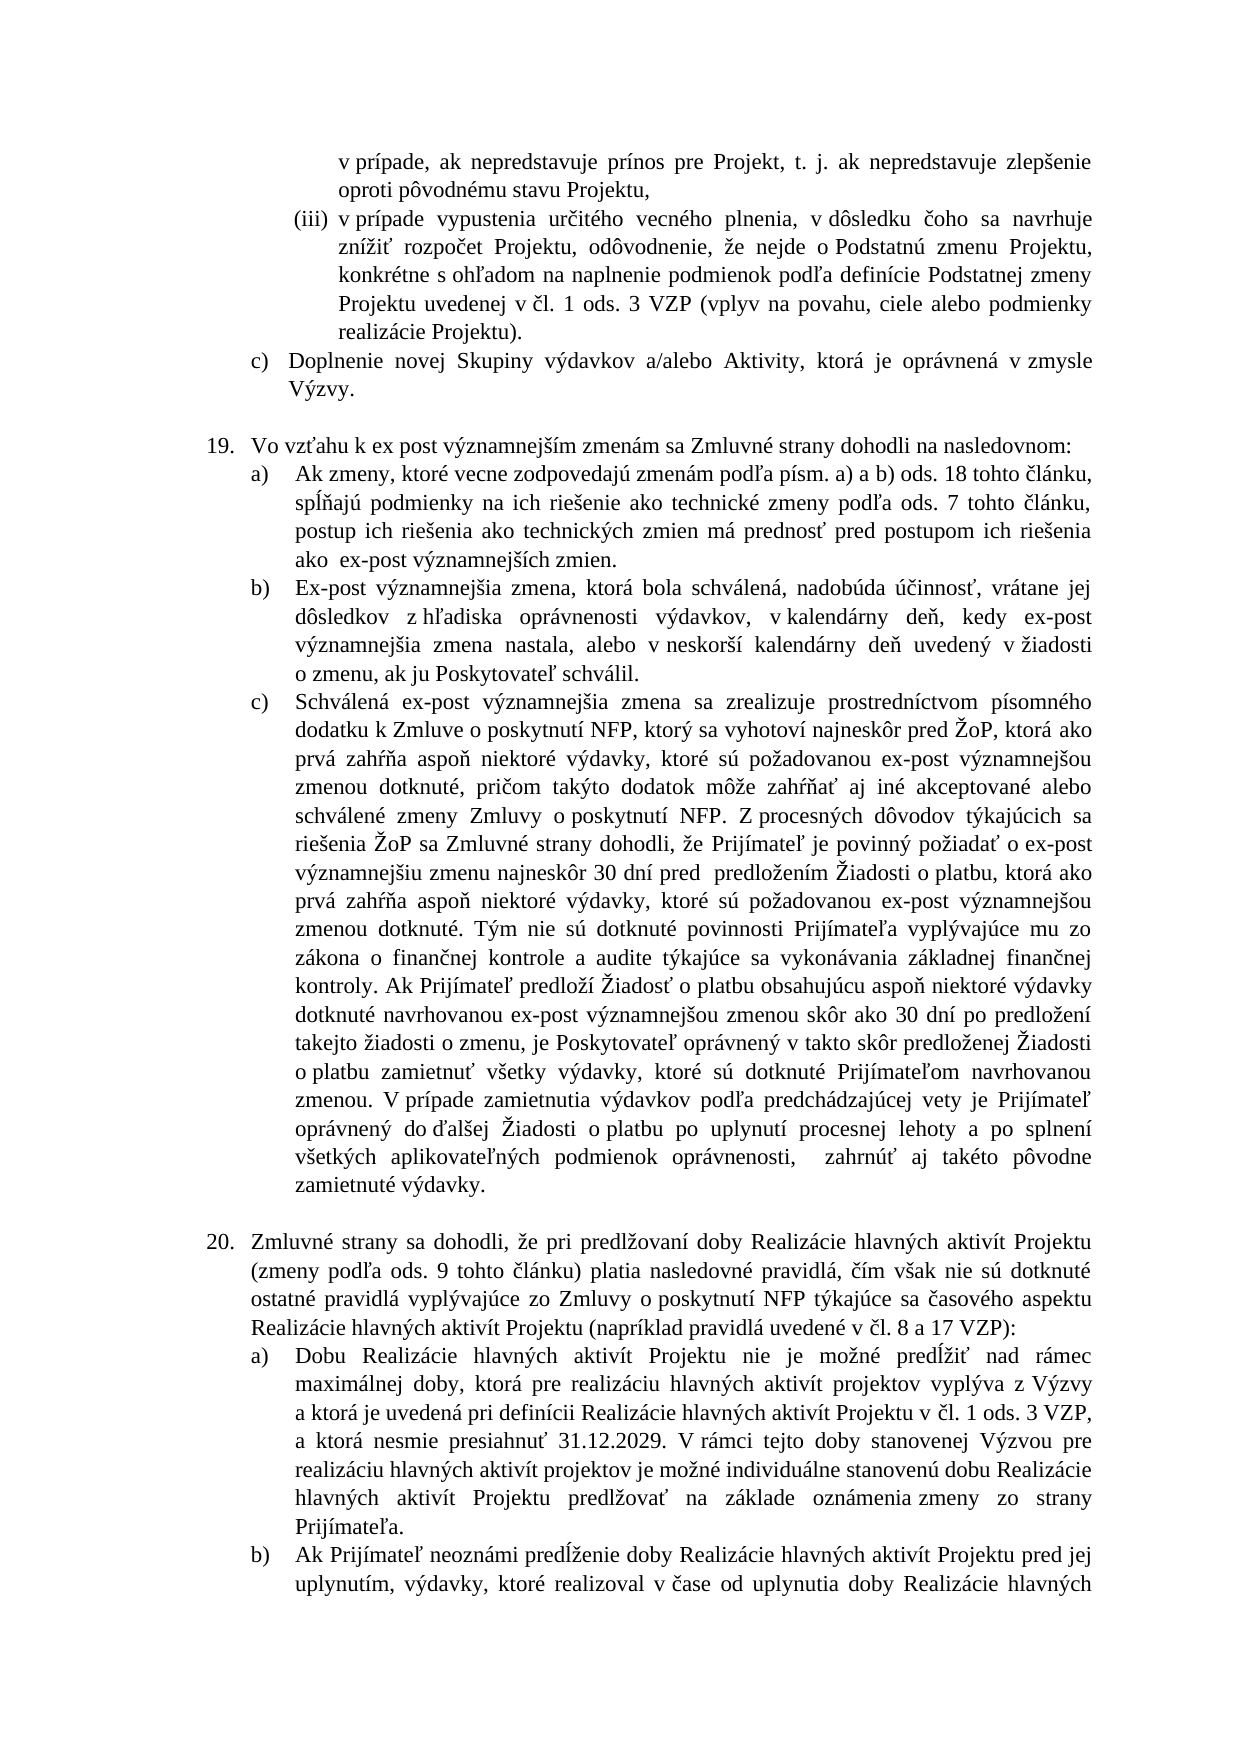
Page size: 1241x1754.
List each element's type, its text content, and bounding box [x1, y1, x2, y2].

list Zmluvné strany sa dohodli, že pri predlžovaní doby Realizácie hlavných aktivít Projektu (zmeny podľa ods. 9 tohto článku) platia nasledovné pravidlá, čím však nie sú dotknuté ostatné pravidlá vyplývajúce zo Zmluvy o poskytnutí NFP týkajúce sa časového aspektu Realizácie hlavných aktivít Projektu (napríklad pravidlá uvedené v čl. 8 a 17 VZP): [206, 1228, 1092, 1340]
list Ex-post významnejšia zmena, ktorá bola schválená, nadobúda účinnosť, vrátane jej dôsledkov z hľadiska oprávnenosti výdavkov, v kalendárny deň, kedy ex-post významnejšia zmena nastala, alebo v neskorší kalendárny deň uvedený v žiadosti o zmenu, ak ju Poskytovateľ schválil. [251, 574, 1092, 686]
list Schválená ex-post významnejšia zmena sa zrealizuje prostredníctvom písomného dodatku k Zmluve o poskytnutí NFP, ktorý sa vyhotoví najneskôr pred ŽoP, ktorá ako prvá zahŕňa aspoň niektoré výdavky, ktoré sú požadovanou ex-post významnejšou zmenou dotknuté, pričom takýto dodatok môže zahŕňať aj iné akceptované alebo schválené zmeny Zmluvy o poskytnutí NFP. Z procesných dôvodov týkajúcich sa riešenia ŽoP sa Zmluvné strany dohodli, že Prijímateľ je povinný požiadať o ex-post významnejšiu zmenu najneskôr 30 dní pred predložením Žiadosti o platbu, ktorá ako prvá zahŕňa aspoň niektoré výdavky, ktoré sú požadovanou ex-post významnejšou zmenou dotknuté. Tým nie sú dotknuté povinnosti Prijímateľa vyplývajúce mu zo zákona o finančnej kontrole a audite týkajúce sa vykonávania základnej finančnej kontroly. Ak Prijímateľ predloží Žiadosť o platbu obsahujúcu aspoň niektoré výdavky dotknuté navrhovanou ex-post významnejšou zmenou skôr ako 30 dní po predložení takejto žiadosti o zmenu, je Poskytovateľ oprávnený v takto skôr predloženej Žiadosti o platbu zamietnuť všetky výdavky, ktoré sú dotknuté Prijímateľom navrhovanou zmenou. V prípade zamietnutia výdavkov podľa predchádzajúcej vety je Prijímateľ oprávnený do ďalšej Žiadosti o platbu po uplynutí procesnej lehoty a po splnení všetkých aplikovateľných podmienok oprávnenosti, zahrnúť aj takéto pôvodne zamietnuté výdavky. [251, 688, 1092, 1198]
list Dobu Realizácie hlavných aktivít Projektu nie je možné predĺžiť nad rámec maximálnej doby, ktorá pre realizáciu hlavných aktivít projektov vyplýva z Výzvy a ktorá je uvedená pri definícii Realizácie hlavných aktivít Projektu v čl. 1 ods. 3 VZP, a ktorá nesmie presiahnuť 31.12.2029. V rámci tejto doby stanovenej Výzvou pre realizáciu hlavných aktivít projektov je možné individuálne stanovenú dobu Realizácie hlavných aktivít Projektu predlžovať na základe oznámenia zmeny zo strany Prijímateľa. [251, 1342, 1092, 1539]
list Ak zmeny, ktoré vecne zodpovedajú zmenám podľa písm. a) a b) ods. 18 tohto článku, spĺňajú podmienky na ich riešenie ako technické zmeny podľa ods. 7 tohto článku, postup ich riešenia ako technických zmien má prednosť pred postupom ich riešenia ako ex-post významnejších zmien. [251, 461, 1092, 572]
list v prípade vypustenia určitého vecného plnenia, v dôsledku čoho sa navrhuje znížiť rozpočet Projektu, odôvodnenie, že nejde o Podstatnú zmenu Projektu, konkrétne s ohľadom na naplnenie podmienok podľa definície Podstatnej zmeny Projektu uvedenej v čl. 1 ods. 3 VZP (vplyv na povahu, ciele alebo podmienky realizácie Projektu). [294, 204, 1092, 345]
list Doplnenie novej Skupiny výdavkov a/alebo Aktivity, ktorá je oprávnená v zmysle Výzvy. [251, 347, 1092, 402]
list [294, 148, 1092, 202]
list Vo vzťahu k ex post významnejším zmenám sa Zmluvné strany dohodli na nasledovnom: [206, 432, 1092, 458]
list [251, 1541, 1092, 1596]
